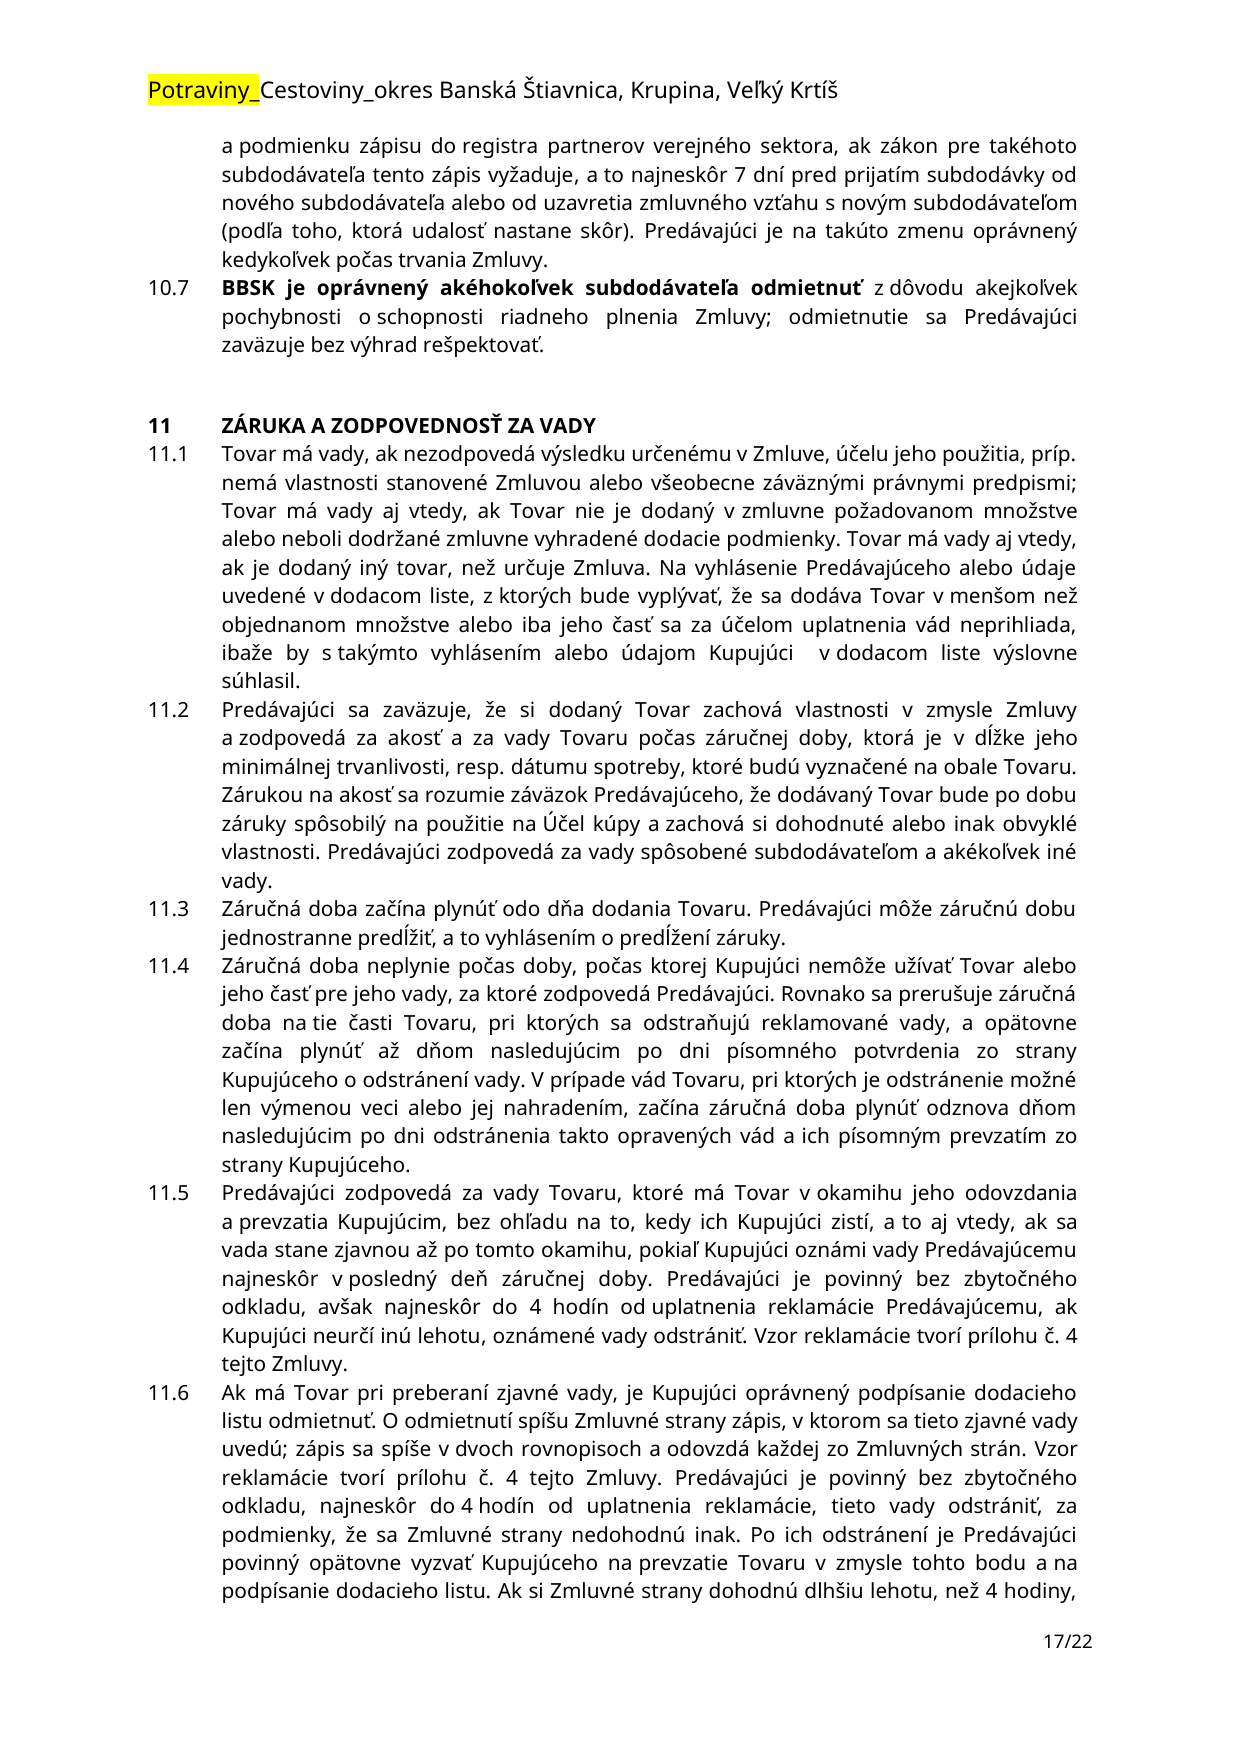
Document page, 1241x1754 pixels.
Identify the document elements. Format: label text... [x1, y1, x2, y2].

text 11 ZÁRUKA A ZODPOVEDNOSŤ ZA VADY [148, 411, 1078, 439]
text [148, 1378, 1078, 1605]
text 11.1 Tovar má vady, ak nezodpovedá výsledku určenému v Zmluve, účelu jeho použitia, príp. nemá vlastnosti stanovené Zmluvou alebo všeobecne záväznými právnymi predpismi; Tovar má vady aj vtedy, ak Tovar nie je dodaný v zmluvne požadovanom množstve alebo neboli dodržané zmluvne vyhradené dodacie podmienky. Tovar má vady aj vtedy, ak je dodaný iný tovar, než určuje Zmluva. Na vyhlásenie Predávajúceho alebo údaje uvedené v dodacom liste, z ktorých bude vyplývať, že sa dodáva Tovar v menšom než objednanom množstve alebo iba jeho časť sa za účelom uplatnenia vád neprihliada, ibaže by s takýmto vyhlásením alebo údajom Kupujúci v dodacom liste výslovne súhlasil. [148, 439, 1078, 695]
text 11.4 Záručná doba neplynie počas doby, počas ktorej Kupujúci nemôže užívať Tovar alebo jeho časť pre jeho vady, za ktoré zodpovedá Predávajúci. Rovnako sa prerušuje záručná doba na tie časti Tovaru, pri ktorých sa odstraňujú reklamované vady, a opätovne začína plynúť až dňom nasledujúcim po dni písomného potvrdenia zo strany Kupujúceho o odstránení vady. V prípade vád Tovaru, pri ktorých je odstránenie možné len výmenou veci alebo jej nahradením, začína záručná doba plynúť odznova dňom nasledujúcim po dni odstránenia takto opravených vád a ich písomným prevzatím zo strany Kupujúceho. [148, 951, 1078, 1178]
text 11.5 Predávajúci zodpovedá za vady Tovaru, ktoré má Tovar v okamihu jeho odovzdania a prevzatia Kupujúcim, bez ohľadu na to, kedy ich Kupujúci zistí, a to aj vtedy, ak sa vada stane zjavnou až po tomto okamihu, pokiaľ Kupujúci oznámi vady Predávajúcemu najneskôr v posledný deň záručnej doby. Predávajúci je povinný bez zbytočného odkladu, avšak najneskôr do 4 hodín od uplatnenia reklamácie Predávajúcemu, ak Kupujúci neurčí inú lehotu, oznámené vady odstrániť. Vzor reklamácie tvorí prílohu č. 4 tejto Zmluvy. [148, 1178, 1078, 1378]
text 10.7 BBSK je oprávnený akéhokoľvek subdodávateľa odmietnuť z dôvodu akejkoľvek pochybnosti o schopnosti riadneho plnenia Zmluvy; odmietnutie sa Predávajúci zaväzuje bez výhrad rešpektovať. [148, 273, 1078, 359]
text 11.3 Záručná doba začína plynúť odo dňa dodania Tovaru. Predávajúci môže záručnú dobu jednostranne predĺžiť, a to vyhlásením o predĺžení záruky. [148, 894, 1078, 951]
text 11.2 Predávajúci sa zaväzuje, že si dodaný Tovar zachová vlastnosti v zmysle Zmluvy a zodpovedá za akosť a za vady Tovaru počas záručnej doby, ktorá je v dĺžke jeho minimálnej trvanlivosti, resp. dátumu spotreby, ktoré budú vyznačené na obale Tovaru. Zárukou na akosť sa rozumie záväzok Predávajúceho, že dodávaný Tovar bude po dobu záruky spôsobilý na použitie na Účel kúpy a zachová si dohodnuté alebo inak obvyklé vlastnosti. Predávajúci zodpovedá za vady spôsobené subdodávateľom a akékoľvek iné vady. [148, 695, 1078, 894]
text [148, 131, 1078, 273]
